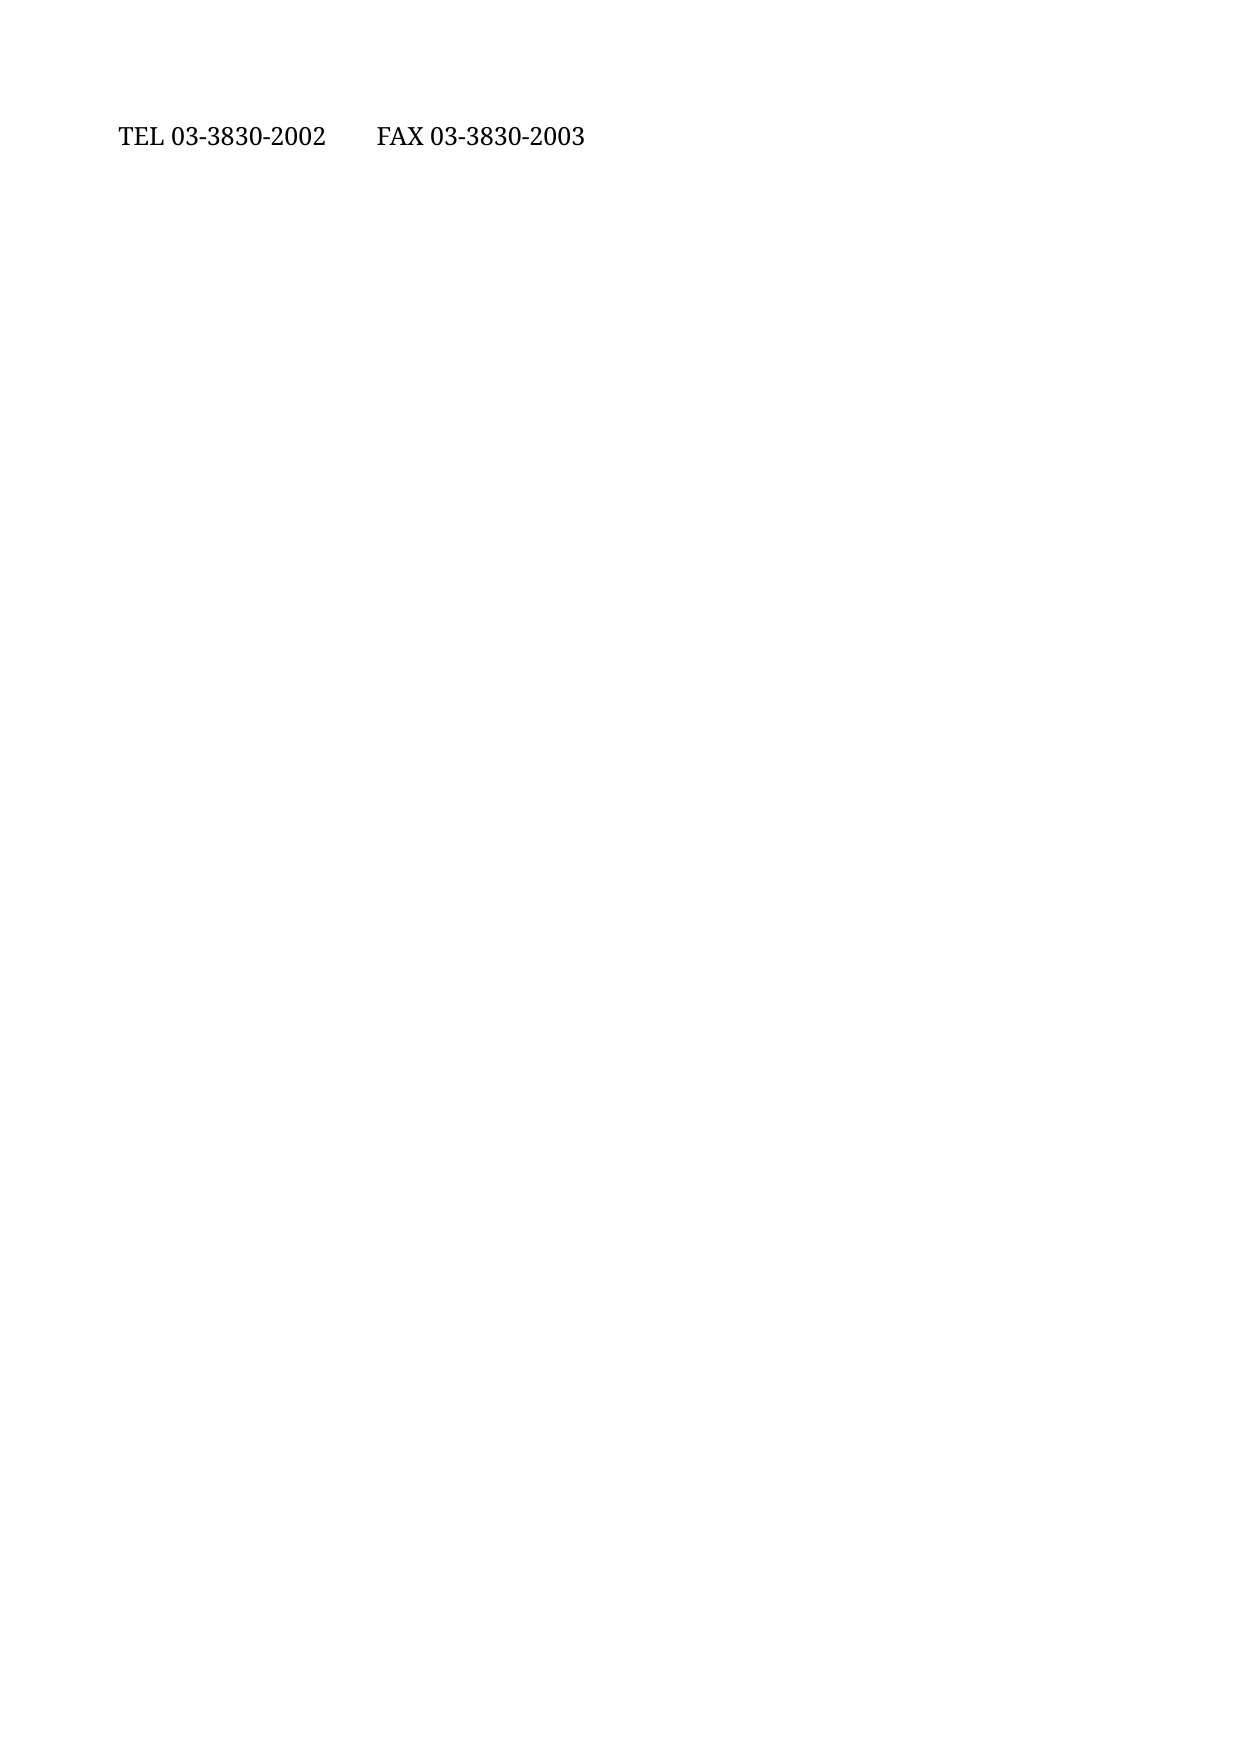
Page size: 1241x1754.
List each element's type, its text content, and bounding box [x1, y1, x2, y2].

text TEL 03-3830-2002 FAX 03-3830-2003 [118, 118, 1122, 152]
